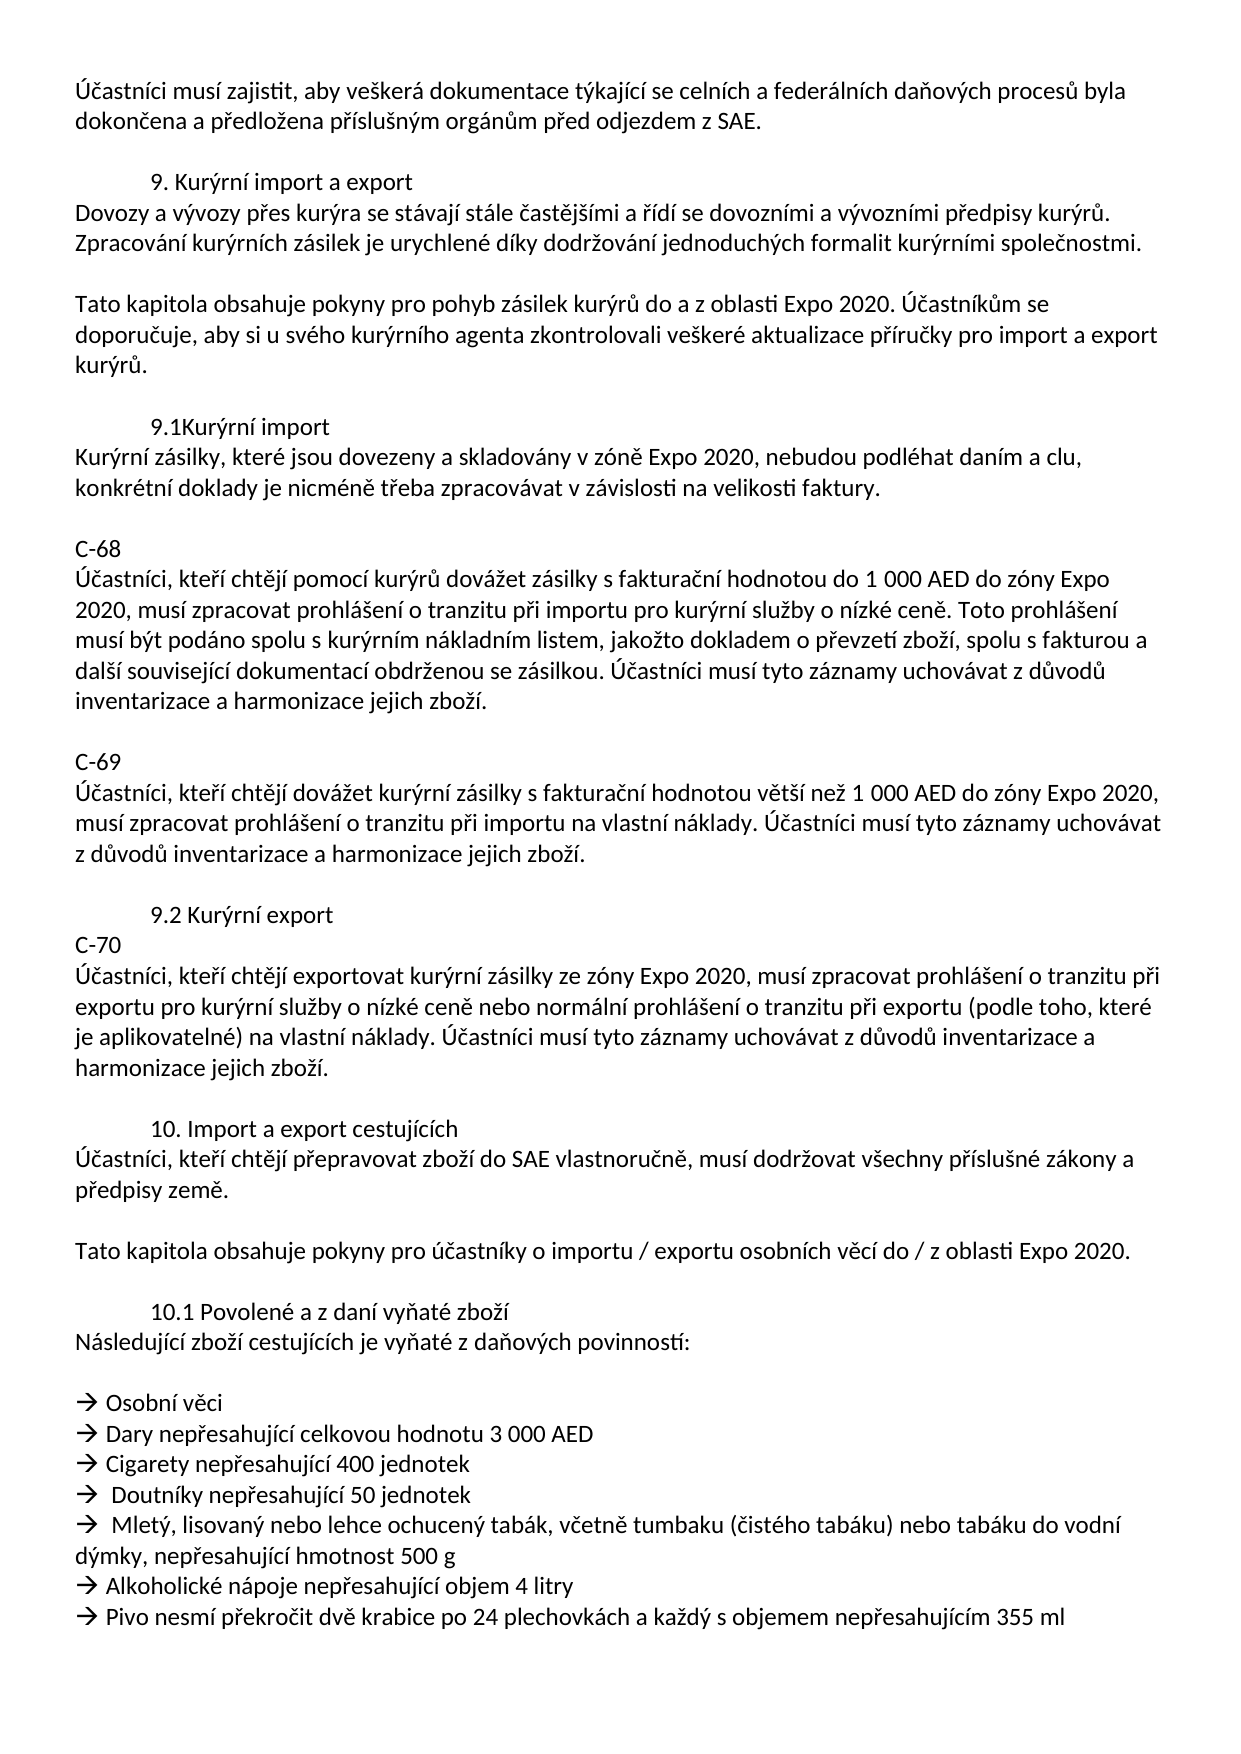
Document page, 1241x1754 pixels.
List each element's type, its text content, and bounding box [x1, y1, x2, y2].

text Doutníky nepřesahující 50 jednotek [75, 1479, 1165, 1509]
text Dary nepřesahující celkovou hodnotu 3 000 AED [75, 1418, 1165, 1448]
text Účastníci, kteří chtějí dovážet kurýrní zásilky s fakturační hodnotou větší než 1 000 AED do zóny Expo 2020, musí zpracovat prohlášení o tranzitu při importu na vlastní náklady. Účastníci musí tyto záznamy uchovávat z důvodů inventarizace a harmonizace jejich zboží. [75, 777, 1165, 868]
text Alkoholické nápoje nepřesahující objem 4 litry [75, 1571, 1165, 1601]
text 9.1Kurýrní import [75, 411, 1165, 441]
text Účastníci musí zajistit, aby veškerá dokumentace týkající se celních a federálních daňových procesů byla dokončena a předložena příslušným orgánům před odjezdem z SAE. [75, 75, 1165, 136]
text C-69 [75, 746, 1165, 777]
text Účastníci, kteří chtějí pomocí kurýrů dovážet zásilky s fakturační hodnotou do 1 000 AED do zóny Expo 2020, musí zpracovat prohlášení o tranzitu při importu pro kurýrní služby o nízké ceně. Toto prohlášení musí být podáno spolu s kurýrním nákladním listem, jakožto dokladem o převzetí zboží, spolu s fakturou a další související dokumentací obdrženou se zásilkou. Účastníci musí tyto záznamy uchovávat z důvodů inventarizace a harmonizace jejich zboží. [75, 563, 1165, 716]
text Cigarety nepřesahující 400 jednotek [75, 1448, 1165, 1479]
text 9. Kurýrní import a export [75, 167, 1165, 197]
text Dovozy a vývozy přes kurýra se stávají stále častějšími a řídí se dovozními a vývozními předpisy kurýrů. Zpracování kurýrních zásilek je urychlené díky dodržování jednoduchých formalit kurýrními společnostmi. [75, 197, 1165, 258]
text Tato kapitola obsahuje pokyny pro pohyb zásilek kurýrů do a z oblasti Expo 2020. Účastníkům se doporučuje, aby si u svého kurýrního agenta zkontrolovali veškeré aktualizace příručky pro import a export kurýrů. [75, 289, 1165, 380]
text Účastníci, kteří chtějí přepravovat zboží do SAE vlastnoručně, musí dodržovat všechny příslušné zákony a předpisy země. [75, 1143, 1165, 1204]
text Následující zboží cestujících je vyňaté z daňových povinností: [75, 1326, 1165, 1357]
text Osobní věci [75, 1387, 1165, 1418]
text C-68 [75, 533, 1165, 563]
text Účastníci, kteří chtějí exportovat kurýrní zásilky ze zóny Expo 2020, musí zpracovat prohlášení o tranzitu při exportu pro kurýrní služby o nízké ceně nebo normální prohlášení o tranzitu při exportu (podle toho, které je aplikovatelné) na vlastní náklady. Účastníci musí tyto záznamy uchovávat z důvodů inventarizace a harmonizace jejich zboží. [75, 960, 1165, 1082]
text 10. Import a export cestujících [75, 1113, 1165, 1143]
text 10.1 Povolené a z daní vyňaté zboží [75, 1296, 1165, 1326]
text Tato kapitola obsahuje pokyny pro účastníky o importu / exportu osobních věcí do / z oblasti Expo 2020. [75, 1235, 1165, 1265]
text C-70 [75, 929, 1165, 960]
text Pivo nesmí překročit dvě krabice po 24 plechovkách a každý s objemem nepřesahujícím 355 ml [75, 1601, 1165, 1632]
text Kurýrní zásilky, které jsou dovezeny a skladovány v zóně Expo 2020, nebudou podléhat daním a clu, konkrétní doklady je nicméně třeba zpracovávat v závislosti na velikosti faktury. [75, 441, 1165, 502]
text Mletý, lisovaný nebo lehce ochucený tabák, včetně tumbaku (čistého tabáku) nebo tabáku do vodní dýmky, nepřesahující hmotnost 500 g [75, 1509, 1165, 1571]
text 9.2 Kurýrní export [75, 899, 1165, 929]
